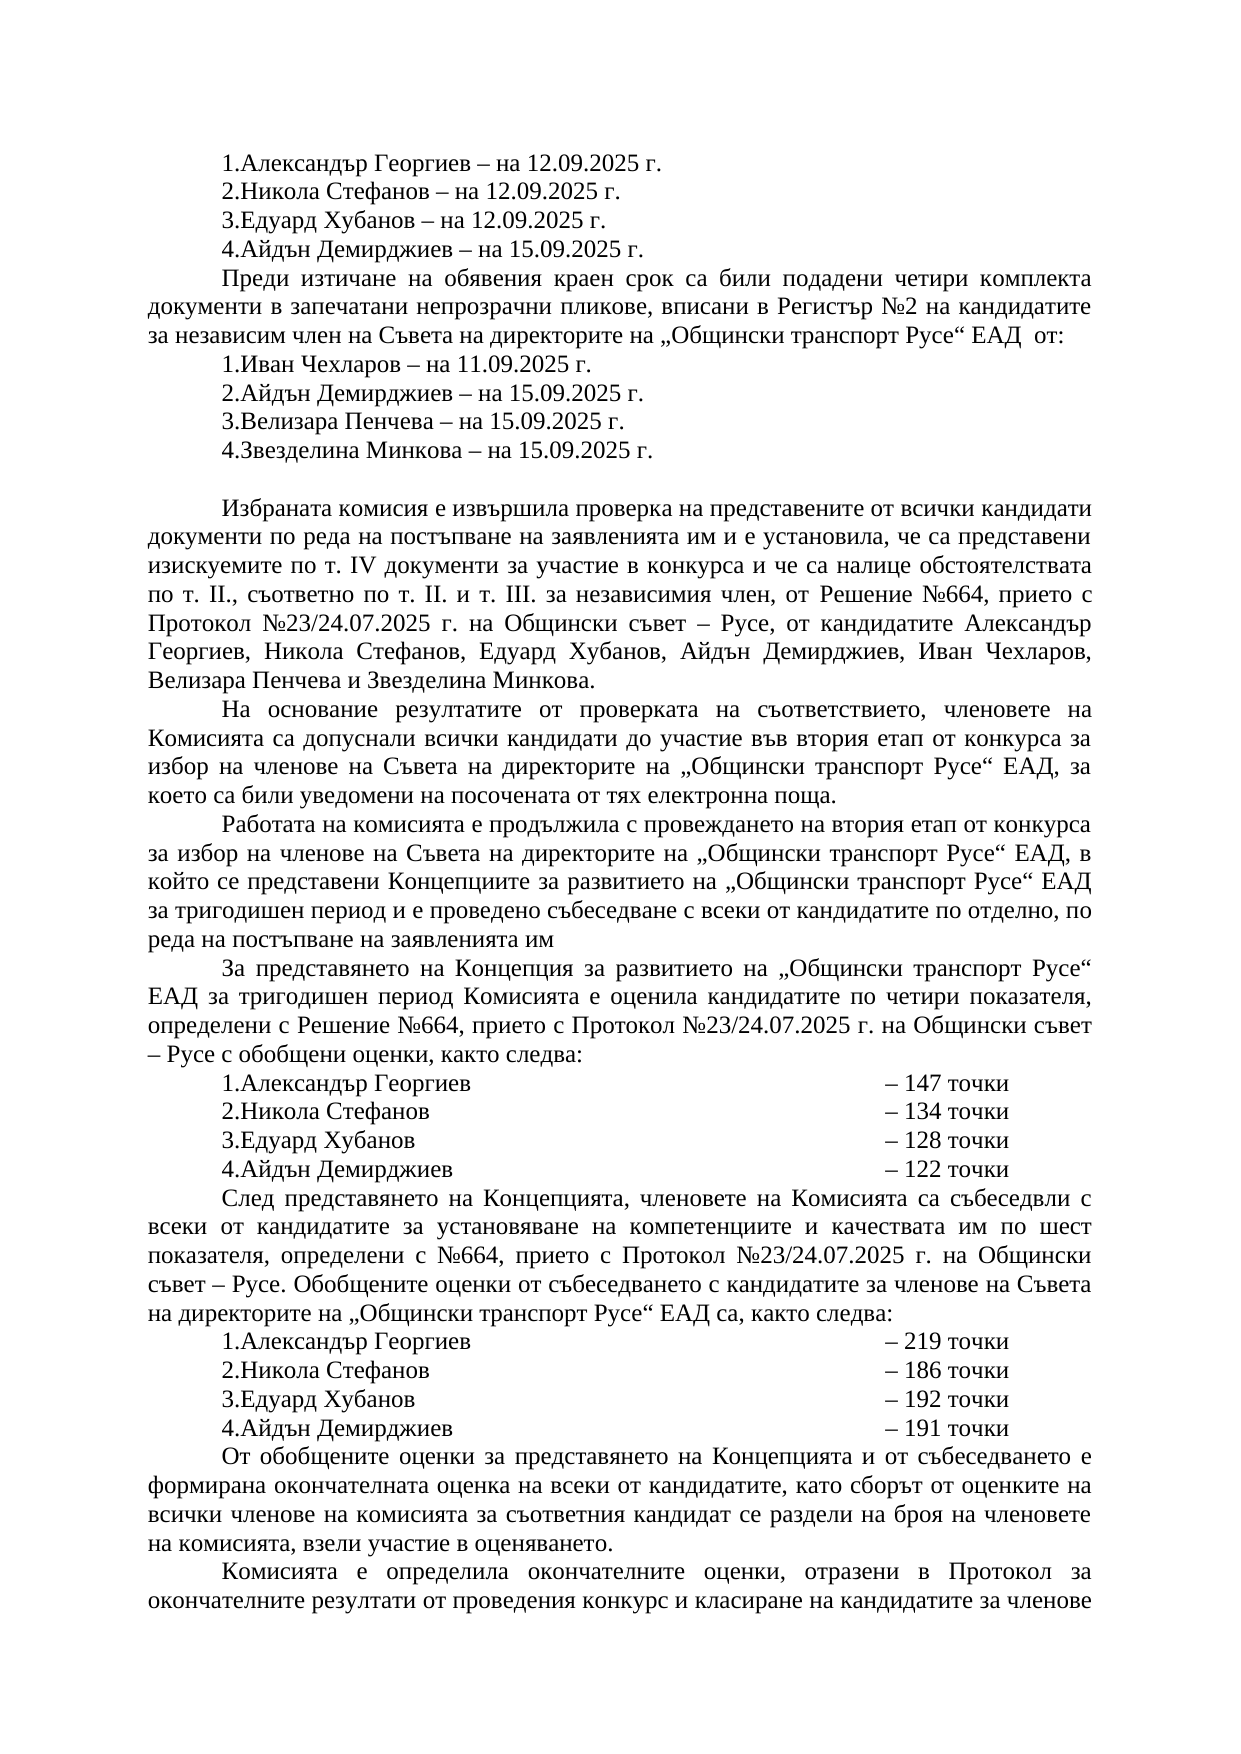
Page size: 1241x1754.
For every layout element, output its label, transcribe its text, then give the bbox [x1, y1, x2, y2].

text 2.Айдън Демирджиев – на 15.09.2025 г. [148, 378, 1093, 406]
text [148, 1556, 1093, 1614]
text 2.Никола Стефанов – 134 точки [148, 1096, 1093, 1125]
text 3.Едуард Хубанов – на 12.09.2025 г. [148, 205, 1093, 234]
text 2.Никола Стефанов – 186 точки [148, 1355, 1093, 1384]
text От обобщените оценки за представянето на Концепцията и от събеседването е формирана окончателната оценка на всеки от кандидатите, като сборът от оценките на всички членове на комисията за съответния кандидат се раздели на броя на членовете на комисията, взели участие в оценяването. [148, 1441, 1093, 1556]
text 4.Айдън Демирджиев – 191 точки [148, 1413, 1093, 1441]
text Избраната комисия е извършила проверка на представените от всички кандидати документи по реда на постъпване на заявленията им и е установила, че са представени изискуемите по т. IV документи за участие в конкурса и че са налице обстоятелствата по т. II., съответно по т. II. и т. III. за независимия член, от Решение №664, прието с Протокол №23/24.07.2025 г. на Общински съвет – Русе, от кандидатите Александър Георгиев, Никола Стефанов, Едуард Хубанов, Айдън Демирджиев, Иван Чехларов, Велизара Пенчева и Звезделина Минкова. [148, 493, 1093, 694]
text 1.Александър Георгиев – 219 точки [148, 1326, 1093, 1355]
text За представянето на Концепция за развитието на „Общински транспорт Русе“ ЕАД за тригодишен период Комисията е оценила кандидатите по четири показателя, определени с Решение №664, прието с Протокол №23/24.07.2025 г. на Общински съвет – Русе с обобщени оценки, както следва: [148, 953, 1093, 1068]
text 4.Айдън Демирджиев – на 15.09.2025 г. [148, 234, 1093, 263]
text 4.Айдън Демирджиев – 122 точки [148, 1154, 1093, 1183]
text Преди изтичане на обявения краен срок са били подадени четири комплекта документи в запечатани непрозрачни пликове, вписани в Регистър №2 на кандидатите за независим член на Съвета на директорите на „Общински транспорт Русе“ ЕАД от: [148, 263, 1093, 349]
text Работата на комисията е продължила с провеждането на втория етап от конкурса за избор на членове на Съвета на директорите на „Общински транспорт Русе“ ЕАД, в който се представени Концепциите за развитието на „Общински транспорт Русе“ ЕАД за тригодишен период и е проведено събеседване с всеки от кандидатите по отделно, по реда на постъпване на заявленията им [148, 809, 1093, 953]
text 1.Александър Георгиев – 147 точки [148, 1068, 1093, 1096]
text След представянето на Концепцията, членовете на Комисията са събеседвли с всеки от кандидатите за установяване на компетенциите и качествата им по шест показателя, определени с №664, прието с Протокол №23/24.07.2025 г. на Общински съвет – Русе. Обобщените оценки от събеседването с кандидатите за членове на Съвета на директорите на „Общински транспорт Русе“ ЕАД са, както следва: [148, 1183, 1093, 1326]
text 3.Велизара Пенчева – на 15.09.2025 г. [148, 406, 1093, 435]
text 1.Иван Чехларов – на 11.09.2025 г. [148, 349, 1093, 378]
text 3.Едуард Хубанов – 192 точки [148, 1384, 1093, 1413]
text 2.Никола Стефанов – на 12.09.2025 г. [148, 176, 1093, 205]
text На основание резултатите от проверката на съответствието, членовете на Комисията са допуснали всички кандидати до участие във втория етап от конкурса за избор на членове на Съвета на директорите на „Общински транспорт Русе“ ЕАД, за което са били уведомени на посочената от тях електронна поща. [148, 694, 1093, 809]
text 1.Александър Георгиев – на 12.09.2025 г. [148, 148, 1093, 176]
text 3.Едуард Хубанов – 128 точки [148, 1125, 1093, 1154]
text 4.Звезделина Минкова – на 15.09.2025 г. [148, 435, 1093, 464]
